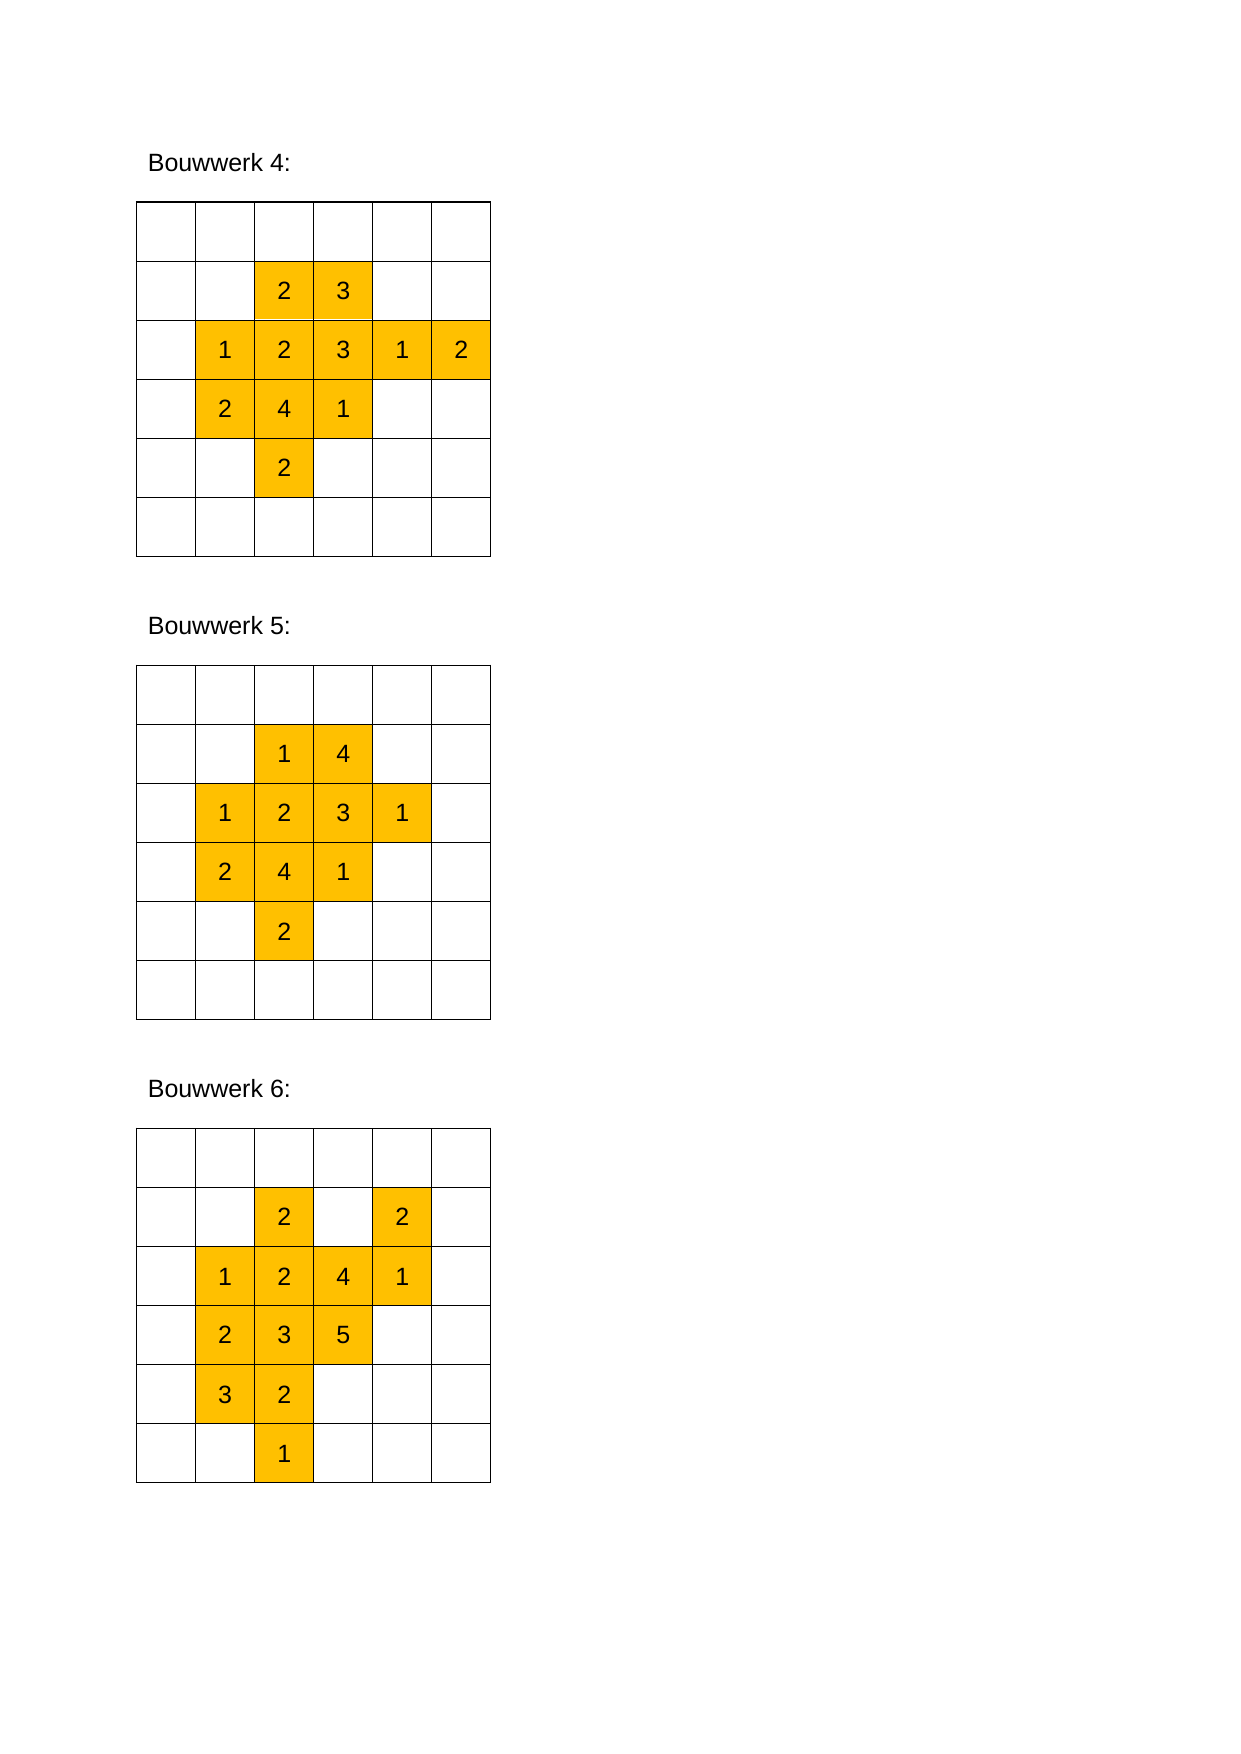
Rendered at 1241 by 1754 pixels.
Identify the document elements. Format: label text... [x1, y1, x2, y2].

table_cell [137, 784, 195, 842]
table_cell [137, 725, 195, 783]
text Bouwwerk 4: [148, 148, 1093, 176]
table_cell [137, 1188, 195, 1246]
table_cell [432, 902, 490, 960]
table_cell [196, 439, 254, 497]
table_header [137, 203, 195, 261]
table_cell [373, 902, 431, 960]
table_cell 2 [255, 1188, 313, 1246]
table_cell [314, 439, 372, 497]
table_cell 1 [255, 1424, 313, 1482]
table_cell [137, 1424, 195, 1482]
table_cell 1 [196, 321, 254, 379]
table_cell [196, 1188, 254, 1246]
table_cell [432, 1424, 490, 1482]
table_header [314, 203, 372, 261]
table_cell [432, 1306, 490, 1364]
table_header [314, 1129, 372, 1187]
table_cell 2 [196, 380, 254, 438]
table_cell [432, 961, 490, 1019]
table_cell [373, 725, 431, 783]
table_cell [314, 1424, 372, 1482]
table_cell [373, 380, 431, 438]
table_cell [432, 725, 490, 783]
table_cell [137, 843, 195, 901]
table_cell 3 [255, 1306, 313, 1364]
table_header [255, 666, 313, 724]
table_cell 1 [373, 784, 431, 842]
text Bouwwerk 6: [148, 1074, 1093, 1103]
table_header [373, 1129, 431, 1187]
table_cell 1 [314, 843, 372, 901]
table_cell 3 [314, 262, 372, 319]
table_header [196, 1129, 254, 1187]
table_header [196, 666, 254, 724]
table_cell 5 [314, 1306, 372, 1364]
table_header [255, 203, 313, 261]
table_cell [137, 380, 195, 438]
text Bouwwerk 5: [148, 611, 1093, 639]
table_cell [137, 321, 195, 379]
table_cell 4 [314, 725, 372, 783]
table_cell 2 [255, 902, 313, 960]
table_cell 4 [314, 1247, 372, 1305]
table_header [137, 666, 195, 724]
table_cell [432, 784, 490, 842]
table_cell 2 [196, 1306, 254, 1364]
table_cell [432, 843, 490, 901]
table_cell [314, 961, 372, 1019]
table_cell [432, 1247, 490, 1305]
table_cell [196, 961, 254, 1019]
table_cell [373, 843, 431, 901]
table_cell [255, 961, 313, 1019]
table_header [432, 203, 490, 261]
table_cell 2 [432, 321, 490, 379]
table_header [432, 666, 490, 724]
table_cell [137, 262, 195, 319]
table_cell [432, 1188, 490, 1246]
table_cell [432, 380, 490, 438]
table_cell [314, 1188, 372, 1246]
table_header [314, 666, 372, 724]
table_cell 1 [314, 380, 372, 438]
table_header [255, 1129, 313, 1187]
table_cell [137, 498, 195, 556]
table_cell [373, 439, 431, 497]
table_cell 2 [255, 439, 313, 497]
table_cell [196, 498, 254, 556]
table_cell [314, 1365, 372, 1423]
table_cell [373, 1424, 431, 1482]
table_cell [373, 498, 431, 556]
table_cell [432, 1365, 490, 1423]
table_cell [255, 498, 313, 556]
table_header [432, 1129, 490, 1187]
table_cell 3 [196, 1365, 254, 1423]
table_cell 1 [373, 1247, 431, 1305]
table_cell [373, 1306, 431, 1364]
table_cell [373, 262, 431, 319]
table_cell [314, 902, 372, 960]
table_cell 1 [373, 321, 431, 379]
table_cell [137, 1306, 195, 1364]
table_header [373, 666, 431, 724]
table_cell 1 [196, 784, 254, 842]
table_cell 2 [255, 1247, 313, 1305]
table_cell [432, 262, 490, 319]
table_cell 3 [314, 784, 372, 842]
table_cell [137, 961, 195, 1019]
table_cell 2 [255, 321, 313, 379]
table_cell [137, 1247, 195, 1305]
table_cell 1 [255, 725, 313, 783]
table_cell 4 [255, 380, 313, 438]
table_header [373, 203, 431, 261]
table_cell [137, 902, 195, 960]
table_cell [196, 902, 254, 960]
table_cell [137, 1365, 195, 1423]
table_cell 2 [373, 1188, 431, 1246]
table_cell 2 [255, 1365, 313, 1423]
table_cell [314, 498, 372, 556]
table_cell [196, 1424, 254, 1482]
table_cell 4 [255, 843, 313, 901]
table_cell 2 [255, 784, 313, 842]
table_cell 2 [255, 262, 313, 319]
table_cell [373, 1365, 431, 1423]
table_cell [196, 725, 254, 783]
table_cell [432, 439, 490, 497]
table_cell 1 [196, 1247, 254, 1305]
table_header [196, 203, 254, 261]
table_header [137, 1129, 195, 1187]
table_cell [373, 961, 431, 1019]
table_cell [196, 262, 254, 319]
table_cell [432, 498, 490, 556]
table_cell [137, 439, 195, 497]
table_cell 3 [314, 321, 372, 379]
table_cell 2 [196, 843, 254, 901]
